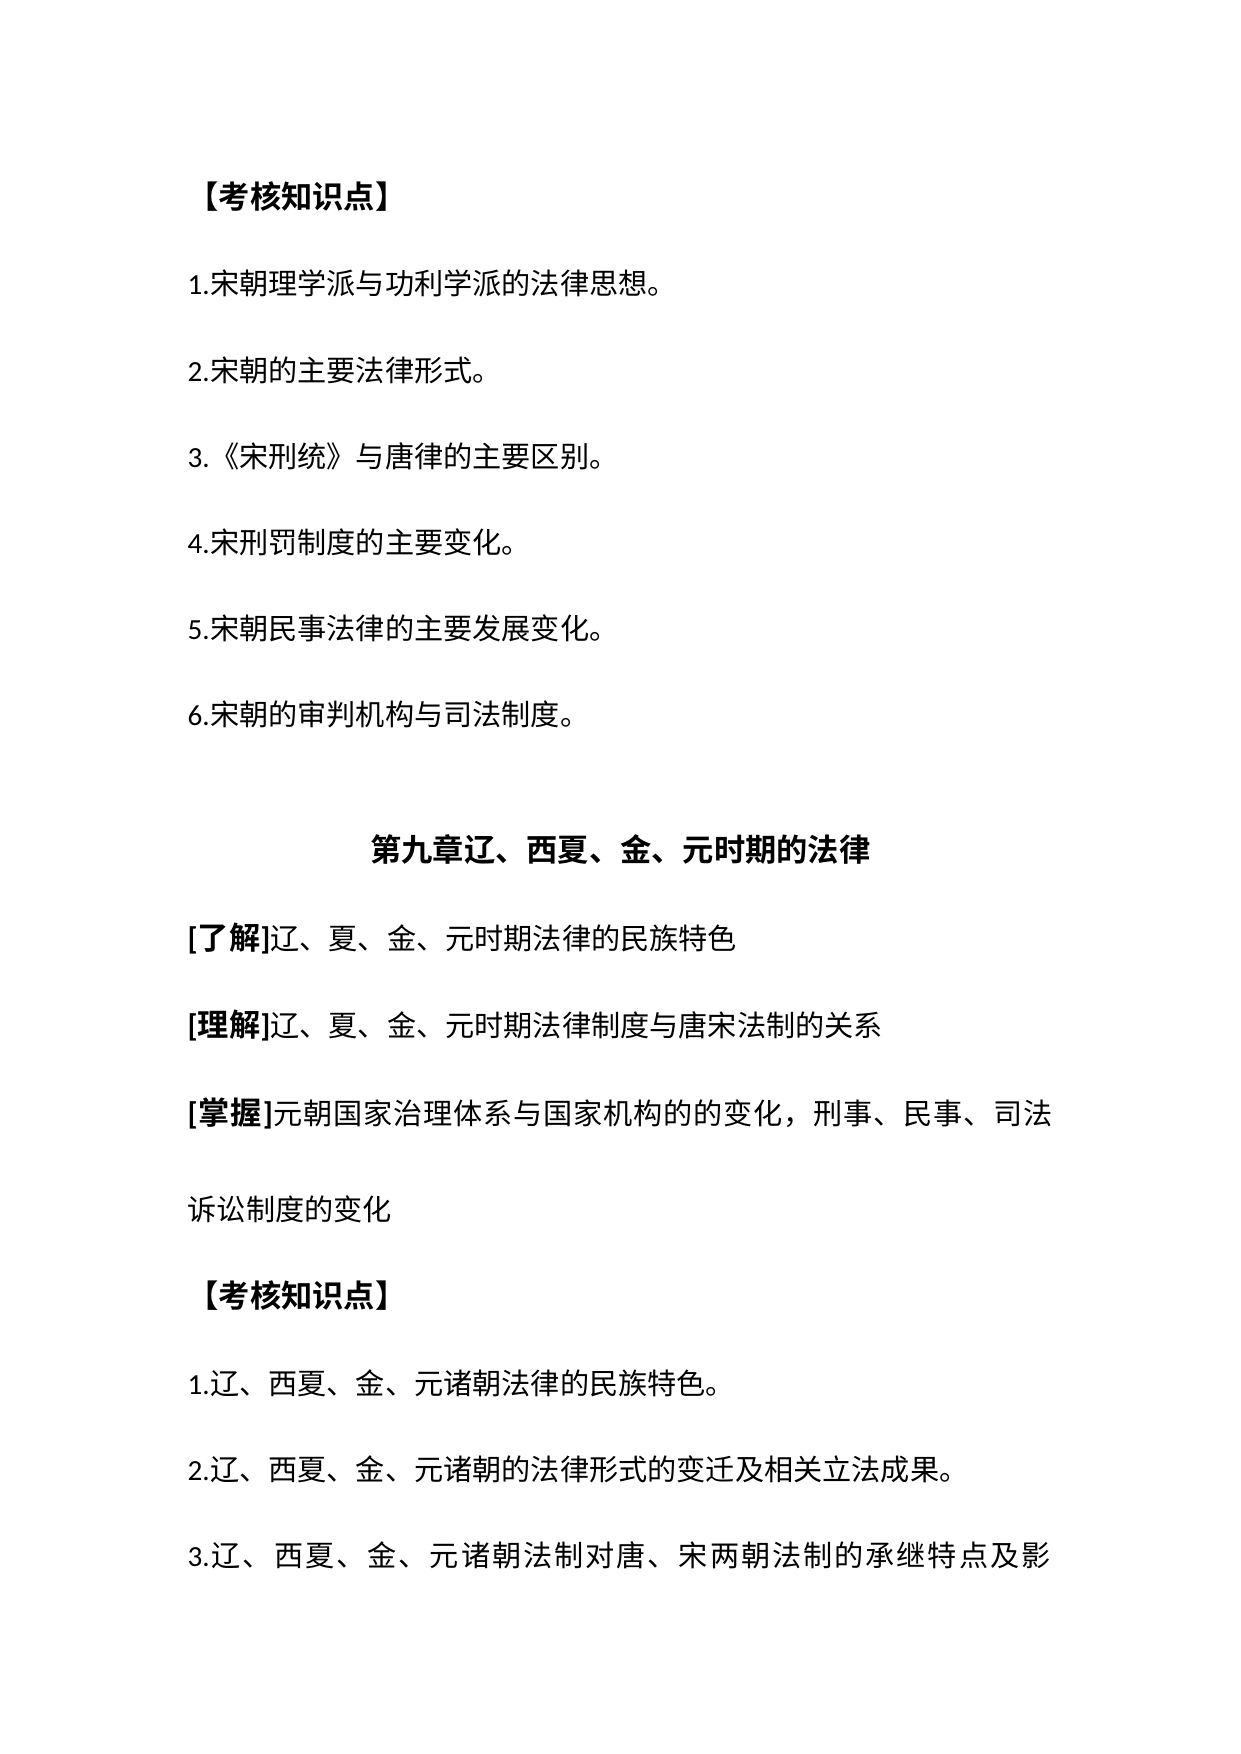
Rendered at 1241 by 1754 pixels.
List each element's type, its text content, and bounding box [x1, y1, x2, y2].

list 4.宋刑罚制度的主要变化。 [187, 508, 1053, 573]
list 第九章辽、西夏、金、元时期的法律 [187, 815, 1053, 880]
list 6.宋朝的审判机构与司法制度。 [187, 680, 1053, 745]
list 1.辽、西夏、金、元诸朝法律的民族特色。 [187, 1349, 1053, 1414]
list 1.宋朝理学派与功利学派的法律思想。 [187, 249, 1053, 314]
list 5.宋朝民事法律的主要发展变化。 [187, 594, 1053, 659]
list 2.宋朝的主要法律形式。 [187, 336, 1053, 401]
text [理解]辽、夏、金、元时期法律制度与唐宋法制的关系 [187, 991, 1053, 1056]
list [187, 1522, 1053, 1587]
text [了解]辽、夏、金、元时期法律的民族特色 [187, 903, 1053, 968]
text [掌握]元朝国家治理体系与国家机构的的变化，刑事、民事、司法诉讼制度的变化 [187, 1078, 1053, 1241]
list 3.《宋刑统》与唐律的主要区别。 [187, 422, 1053, 487]
list 【考核知识点】 [187, 1262, 1053, 1327]
list 2.辽、西夏、金、元诸朝的法律形式的变迁及相关立法成果。 [187, 1436, 1053, 1501]
list 【考核知识点】 [187, 162, 1053, 227]
